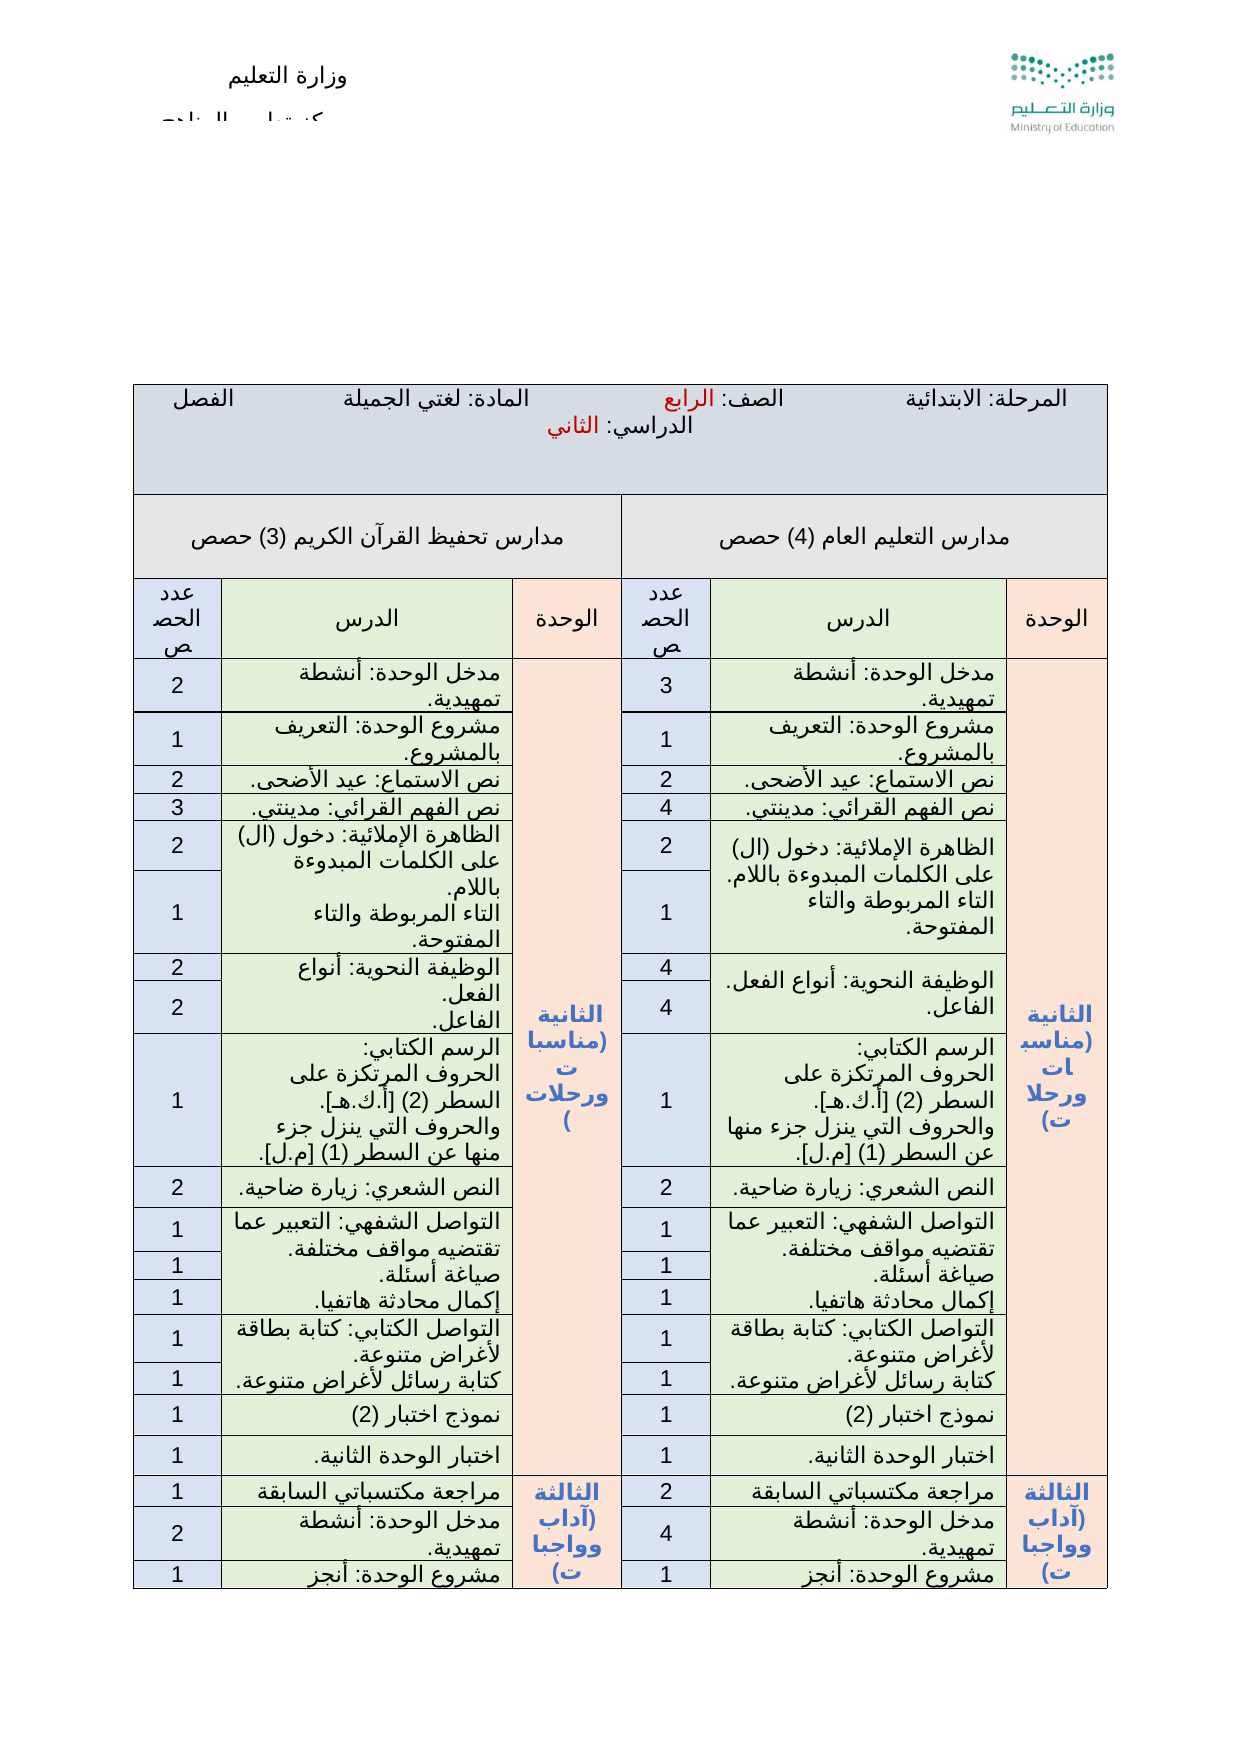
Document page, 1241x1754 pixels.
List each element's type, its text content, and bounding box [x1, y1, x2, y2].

table_cell 1 [622, 1315, 710, 1362]
table_cell 1 [622, 1034, 710, 1166]
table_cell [711, 1561, 1006, 1587]
table_cell الثالثة (آداب وواجبات) [1007, 1476, 1107, 1587]
table_cell الثانية (مناسبات ورحلات) [1007, 659, 1107, 1474]
table_cell 1 [134, 1561, 221, 1587]
table_cell 1 [622, 1208, 710, 1251]
table_cell 2 [134, 981, 221, 1033]
table_cell التواصل الكتابي: كتابة بطاقة لأغراض متنوعة. كتابة رسائل لأغراض متنوعة. [222, 1315, 512, 1394]
table_cell نص الاستماع: عيد الأضحى. [222, 766, 512, 793]
table_cell مدارس تحفيظ القرآن الكريم (3) حصص [134, 495, 621, 578]
table_cell مدخل الوحدة: أنشطة تمهيدية. [222, 1507, 512, 1560]
table_cell نموذج اختبار (2) [222, 1395, 512, 1434]
table_cell الوظيفة النحوية: أنواع الفعل. الفاعل. [222, 954, 512, 1033]
table_header المرحلة: الابتدائية الصف: الرابع المادة: لغتي الجميلة الفصل الدراسي: الثاني [134, 385, 1107, 494]
table_cell الوحدة [513, 579, 621, 658]
table_cell 1 [134, 1476, 221, 1506]
table_cell 2 [622, 1167, 710, 1207]
table_cell نص الاستماع: عيد الأضحى. [711, 766, 1006, 793]
table_cell 1 [134, 1252, 221, 1279]
table_cell 4 [622, 954, 710, 980]
table_cell نص الفهم القرائي: مدينتي. [711, 794, 1006, 820]
table_cell نص الفهم القرائي: مدينتي. [222, 794, 512, 820]
table_cell الوظيفة النحوية: أنواع الفعل. الفاعل. [711, 954, 1006, 1033]
table_cell مدارس التعليم العام (4) حصص [622, 495, 1107, 578]
table_cell 3 [622, 659, 710, 711]
table_cell مشروع الوحدة: التعريف بالمشروع. [711, 713, 1006, 765]
table_cell 1 [134, 1280, 221, 1314]
table_cell اختبار الوحدة الثانية. [711, 1436, 1006, 1474]
table_cell اختبار الوحدة الثانية. [222, 1436, 512, 1474]
table_cell الرسم الكتابي: الحروف المرتكزة على السطر (2) [أ.ك.هـ]. والحروف التي ينزل جزء منها عن السطر (1) [م.ل]. [711, 1034, 1006, 1166]
table_cell 1 [622, 1436, 710, 1474]
table_cell 2 [134, 821, 221, 870]
table_cell 1 [134, 1436, 221, 1474]
picture [1001, 43, 1122, 140]
table_cell 2 [622, 821, 710, 870]
table_cell 2 [134, 954, 221, 980]
table_cell مراجعة مكتسباتي السابقة [711, 1476, 1006, 1506]
table_cell 2 [134, 659, 221, 711]
table_cell التواصل الشفهي: التعبير عما تقتضيه مواقف مختلفة. صياغة أسئلة. إكمال محادثة هاتفيا. [711, 1208, 1006, 1314]
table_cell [222, 1561, 512, 1587]
table_cell 1 [134, 1395, 221, 1434]
table_cell الظاهرة الإملائية: دخول (ال) على الكلمات المبدوءة باللام. التاء المربوطة والتاء المفتوحة. [711, 821, 1006, 953]
table_cell 2 [134, 1507, 221, 1560]
table_cell الثانية (مناسبات ورحلات) [513, 659, 621, 1474]
table_cell 1 [622, 1395, 710, 1434]
table_cell 1 [134, 713, 221, 765]
table_cell 1 [622, 1363, 710, 1394]
table_cell 1 [134, 1208, 221, 1251]
table_cell 1 [622, 713, 710, 765]
table_cell مدخل الوحدة: أنشطة تمهيدية. [222, 659, 512, 711]
table_cell 1 [134, 1315, 221, 1362]
table_cell 1 [134, 871, 221, 953]
table_cell 2 [622, 1476, 710, 1506]
table_cell مراجعة مكتسباتي السابقة [222, 1476, 512, 1506]
table_cell التواصل الشفهي: التعبير عما تقتضيه مواقف مختلفة. صياغة أسئلة. إكمال محادثة هاتفيا. [222, 1208, 512, 1314]
table_cell مدخل الوحدة: أنشطة تمهيدية. [711, 1507, 1006, 1560]
table_cell النص الشعري: زيارة ضاحية. [711, 1167, 1006, 1207]
table_cell النص الشعري: زيارة ضاحية. [222, 1167, 512, 1207]
table_cell عدد الحصص [134, 579, 221, 658]
table_cell 4 [622, 1507, 710, 1560]
table_cell الوحدة [1007, 579, 1107, 658]
table_cell مدخل الوحدة: أنشطة تمهيدية. [711, 659, 1006, 711]
table_cell 3 [134, 794, 221, 820]
table_cell 4 [622, 794, 710, 820]
table_cell 4 [622, 981, 710, 1033]
table_cell 1 [622, 871, 710, 953]
table_cell التواصل الكتابي: كتابة بطاقة لأغراض متنوعة. كتابة رسائل لأغراض متنوعة. [711, 1315, 1006, 1394]
table_cell عدد الحصص [622, 579, 710, 658]
table_cell 2 [134, 1167, 221, 1207]
table_cell 1 [622, 1561, 710, 1587]
table_cell الدرس [711, 579, 1006, 658]
table_cell 1 [134, 1034, 221, 1166]
table_cell 2 [622, 766, 710, 793]
table_cell مشروع الوحدة: التعريف بالمشروع. [222, 713, 512, 765]
table_cell الدرس [222, 579, 512, 658]
table_cell 1 [622, 1280, 710, 1314]
table_cell الظاهرة الإملائية: دخول (ال) على الكلمات المبدوءة باللام. التاء المربوطة والتاء المفتوحة. [222, 821, 512, 953]
table_cell 1 [134, 1363, 221, 1394]
table_cell نموذج اختبار (2) [711, 1395, 1006, 1434]
table_cell 2 [134, 766, 221, 793]
table_cell 1 [622, 1252, 710, 1279]
table_cell الرسم الكتابي: الحروف المرتكزة على السطر (2) [أ.ك.هـ]. والحروف التي ينزل جزء منها عن السطر (1) [م.ل]. [222, 1034, 512, 1166]
table_cell الثالثة (آداب وواجبات) [513, 1476, 621, 1587]
